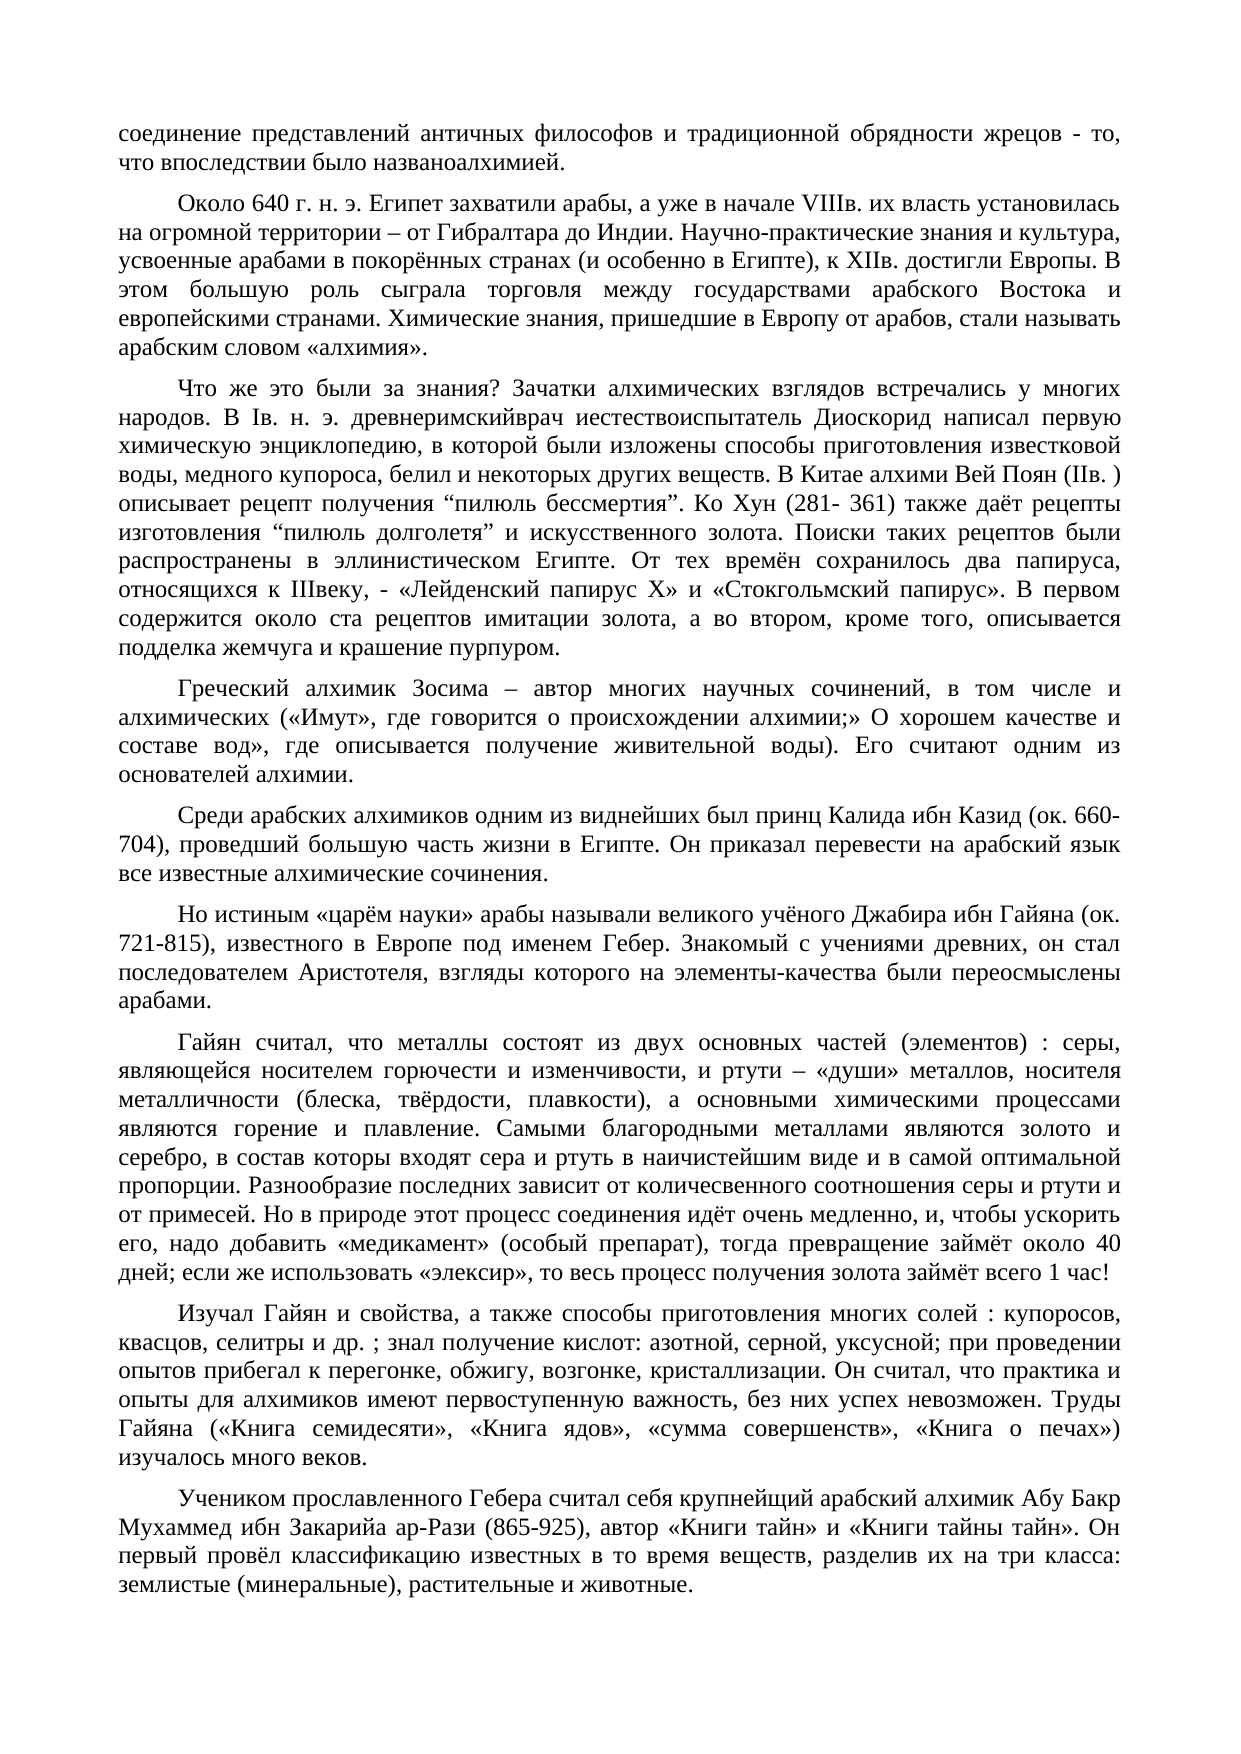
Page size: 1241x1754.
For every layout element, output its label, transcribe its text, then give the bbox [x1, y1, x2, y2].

text Учеником прославленного Гебера считал себя крупнейщий арабский алхимик Абу Бакр Мухаммед ибн Закарийа ар-Рази (865-925), автор «Книги тайн» и «Книги тайны тайн». Он первый провёл классификацию известных в то время веществ, разделив их на три класса: землистые (минеральные), растительные и животные. [118, 1483, 1122, 1598]
text Гайян считал, что металлы состоят из двух основных частей (элементов) : серы, являющейся носителем горючести и изменчивости, и ртути – «души» металлов, носителя металличности (блеска, твёрдости, плавкости), а основными химическими процессами являются горение и плавление. Самыми благородными металлами являются золото и серебро, в состав которы входят сера и ртуть в наичистейшим виде и в самой оптимальной пропорции. Разнообразие последних зависит от количесвенного соотношения серы и ртути и от примесей. Но в природе этот процесс соединения идёт очень медленно, и, чтобы ускорить его, надо добавить «медикамент» (особый препарат), тогда превращение займёт около 40 дней; если же использовать «элексир», то весь процесс получения золота займёт всего 1 час! [118, 1027, 1122, 1286]
text Но истиным «царём науки» арабы называли великого учёного Джабира ибн Гайяна (ок. 721-815), известного в Европе под именем Гебер. Знакомый с учениями древних, он стал последователем Аристотеля, взгляды которого на элементы-качества были переосмыслены арабами. [118, 899, 1122, 1014]
text Что же это были за знания? Зачатки алхимических взглядов встречались у многих народов. В Iв. н. э. древнеримскийврач иестествоиспытатель Диоскорид написал первую химическую энциклопедию, в которой были изложены способы приготовления известковой воды, медного купороса, белил и некоторых других веществ. В Китае алхими Вей Поян (IIв. ) описывает рецепт получения “пилюль бессмертия”. Ко Хун (281- 361) также даёт рецепты изготовления “пилюль долголетя” и искусственного золота. Поиски таких рецептов были распространены в эллинистическом Египте. От тех времён сохранилось два папируса, относящихся к IIIвеку, - «Лейденский папирус X» и «Стокгольмский папирус». В первом содержится около ста рецептов имитации золота, а во втором, кроме того, описывается подделка жемчуга и крашение пурпуром. [118, 373, 1122, 661]
text Около 640 г. н. э. Египет захватили арабы, а уже в начале VIIIв. их власть установилась на огромной территории – от Гибралтара до Индии. Научно-практические знания и культура, усвоенные арабами в покорённых странах (и особенно в Египте), к XIIв. достигли Европы. В этом большую роль сыграла торговля между государствами арабского Востока и европейскими странами. Химические знания, пришедшие в Европу от арабов, стали называть арабским словом «алхимия». [118, 188, 1122, 361]
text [118, 118, 1122, 176]
text Изучал Гайян и свойства, а также способы приготовления многих солей : купоросов, квасцов, селитры и др. ; знал получение кислот: азотной, серной, уксусной; при проведении опытов прибегал к перегонке, обжигу, возгонке, кристаллизации. Он считал, что практика и опыты для алхимиков имеют первоступенную важность, без них успех невозможен. Труды Гайяна («Книга семидесяти», «Книга ядов», «сумма совершенств», «Книга о печах») изучалось много веков. [118, 1298, 1122, 1471]
text Греческий алхимик Зосима – автор многих научных сочинений, в том числе и алхимических («Имут», где говорится о происхождении алхимии;» О хорошем качестве и составе вод», где описывается получение живительной воды). Его считают одним из основателей алхимии. [118, 673, 1122, 788]
text Среди арабских алхимиков одним из виднейших был принц Калида ибн Казид (ок. 660-704), проведший большую часть жизни в Египте. Он приказал перевести на арабский язык все известные алхимические сочинения. [118, 801, 1122, 887]
